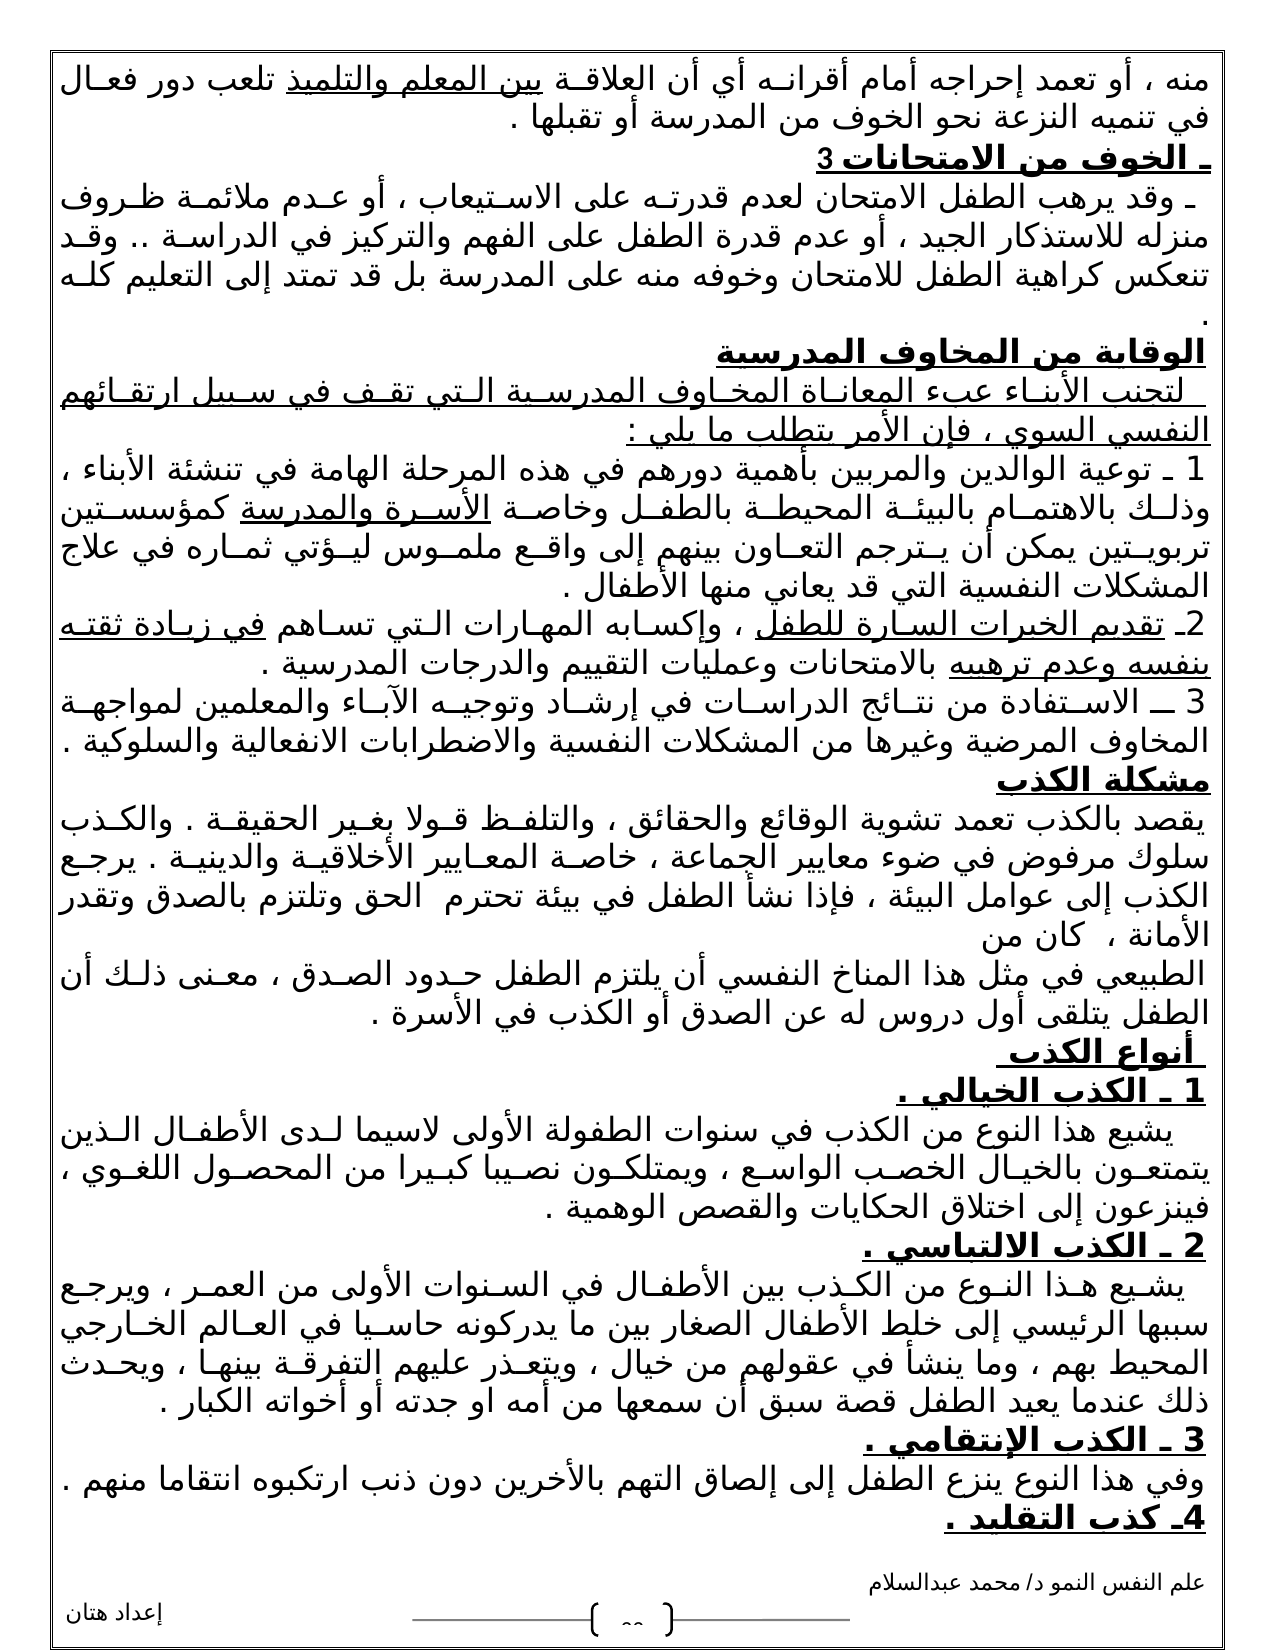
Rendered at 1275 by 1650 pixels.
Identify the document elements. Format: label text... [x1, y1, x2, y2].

text 3 ـ الاستفادة من نتائج الدراسات في إرشاد وتوجيه الآباء والمعلمين لمواجهة المخاوف المرضية وغيرها من المشكلات النفسية والاضطرابات الانفعالية والسلوكية . [59, 683, 1211, 760]
text الطبيعي في مثل هذا المناخ النفسي أن يلتزم الطفل حدود الصدق ، معنى ذلك أن الطفل يتلقى أول دروس له عن الصدق أو الكذب في الأسرة . [59, 954, 1211, 1032]
text يشيع هذا النوع من الكذب بين الأطفال في السنوات الأولى من العمر ، ويرجع سببها الرئيسي إلى خلط الأطفال الصغار بين ما يدركونه حاسيا في العالم الخارجي المحيط بهم ، وما ينشأ في عقولهم من خيال ، ويتعذر عليهم التفرقة بينها ، ويحدث ذلك عندما يعيد الطفل قصة سبق أن سمعها من أمه او جدته أو أخواته الكبار . [59, 1265, 1211, 1421]
text يشيع هذا النوع من الكذب في سنوات الطفولة الأولى لاسيما لدى الأطفال الذين يتمتعون بالخيال الخصب الواسع ، ويمتلكون نصيبا كبيرا من المحصول اللغوي ، فينزعون إلى اختلاق الحكايات والقصص الوهمية . [59, 1110, 1211, 1227]
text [59, 59, 1211, 137]
text 1 ـ توعية الوالدين والمربين بأهمية دورهم في هذه المرحلة الهامة في تنشئة الأبناء ، وذلك بالاهتمام بالبيئة المحيطة بالطفل وخاصة الأسرة والمدرسة كمؤسستين تربويتين يمكن أن يترجم التعاون بينهم إلى واقع ملموس ليؤتي ثماره في علاج المشكلات النفسية التي قد يعاني منها الأطفال . [59, 449, 1211, 605]
text 2ـ تقديم الخبرات السارة للطفل ، وإكسابه المهارات التي تساهم في زيادة ثقته بنفسه وعدم ترهيبه بالامتحانات وعمليات التقييم والدرجات المدرسية . [59, 605, 1211, 683]
text 1 ـ الكذب الخيالي . [59, 1071, 1211, 1110]
text مشكلة الكذب [115, 760, 1211, 799]
text 2 ـ الكذب الالتباسي . [59, 1227, 1211, 1265]
text 3 ـ الخوف من الامتحانات [115, 137, 1211, 177]
text ـ وقد يرهب الطفل الامتحان لعدم قدرته على الاستيعاب ، أو عدم ملائمة ظروف منزله للاستذكار الجيد ، أو عدم قدرة الطفل على الفهم والتركيز في الدراسة .. وقد تنعكس كراهية الطفل للامتحان وخوفه منه على المدرسة بل قد تمتد إلى التعليم كله . [59, 177, 1211, 333]
text 4ـ كذب التقليد . [59, 1498, 1211, 1537]
text لتجنب الأبناء عبء المعاناة المخاوف المدرسية التي تقف في سبيل ارتقائهم النفسي السوي ، فإن الأمر يتطلب ما يلي : [59, 372, 1211, 449]
text 3 ـ الكذب الإنتقامي . [59, 1421, 1211, 1460]
text الوقاية من المخاوف المدرسية [59, 333, 1211, 372]
text وفي هذا النوع ينزع الطفل إلى إلصاق التهم بالأخرين دون ذنب ارتكبوه انتقاما منهم . [59, 1460, 1211, 1498]
text أنواع الكذب [59, 1032, 1211, 1071]
text يقصد بالكذب تعمد تشوية الوقائع والحقائق ، والتلفظ قولا بغير الحقيقة . والكذب سلوك مرفوض في ضوء معايير الجماعة ، خاصة المعايير الأخلاقية والدينية . يرجع الكذب إلى عوامل البيئة ، فإذا نشأ الطفل في بيئة تحترم الحق وتلتزم بالصدق وتقدر الأمانة ، كان من [59, 799, 1211, 954]
